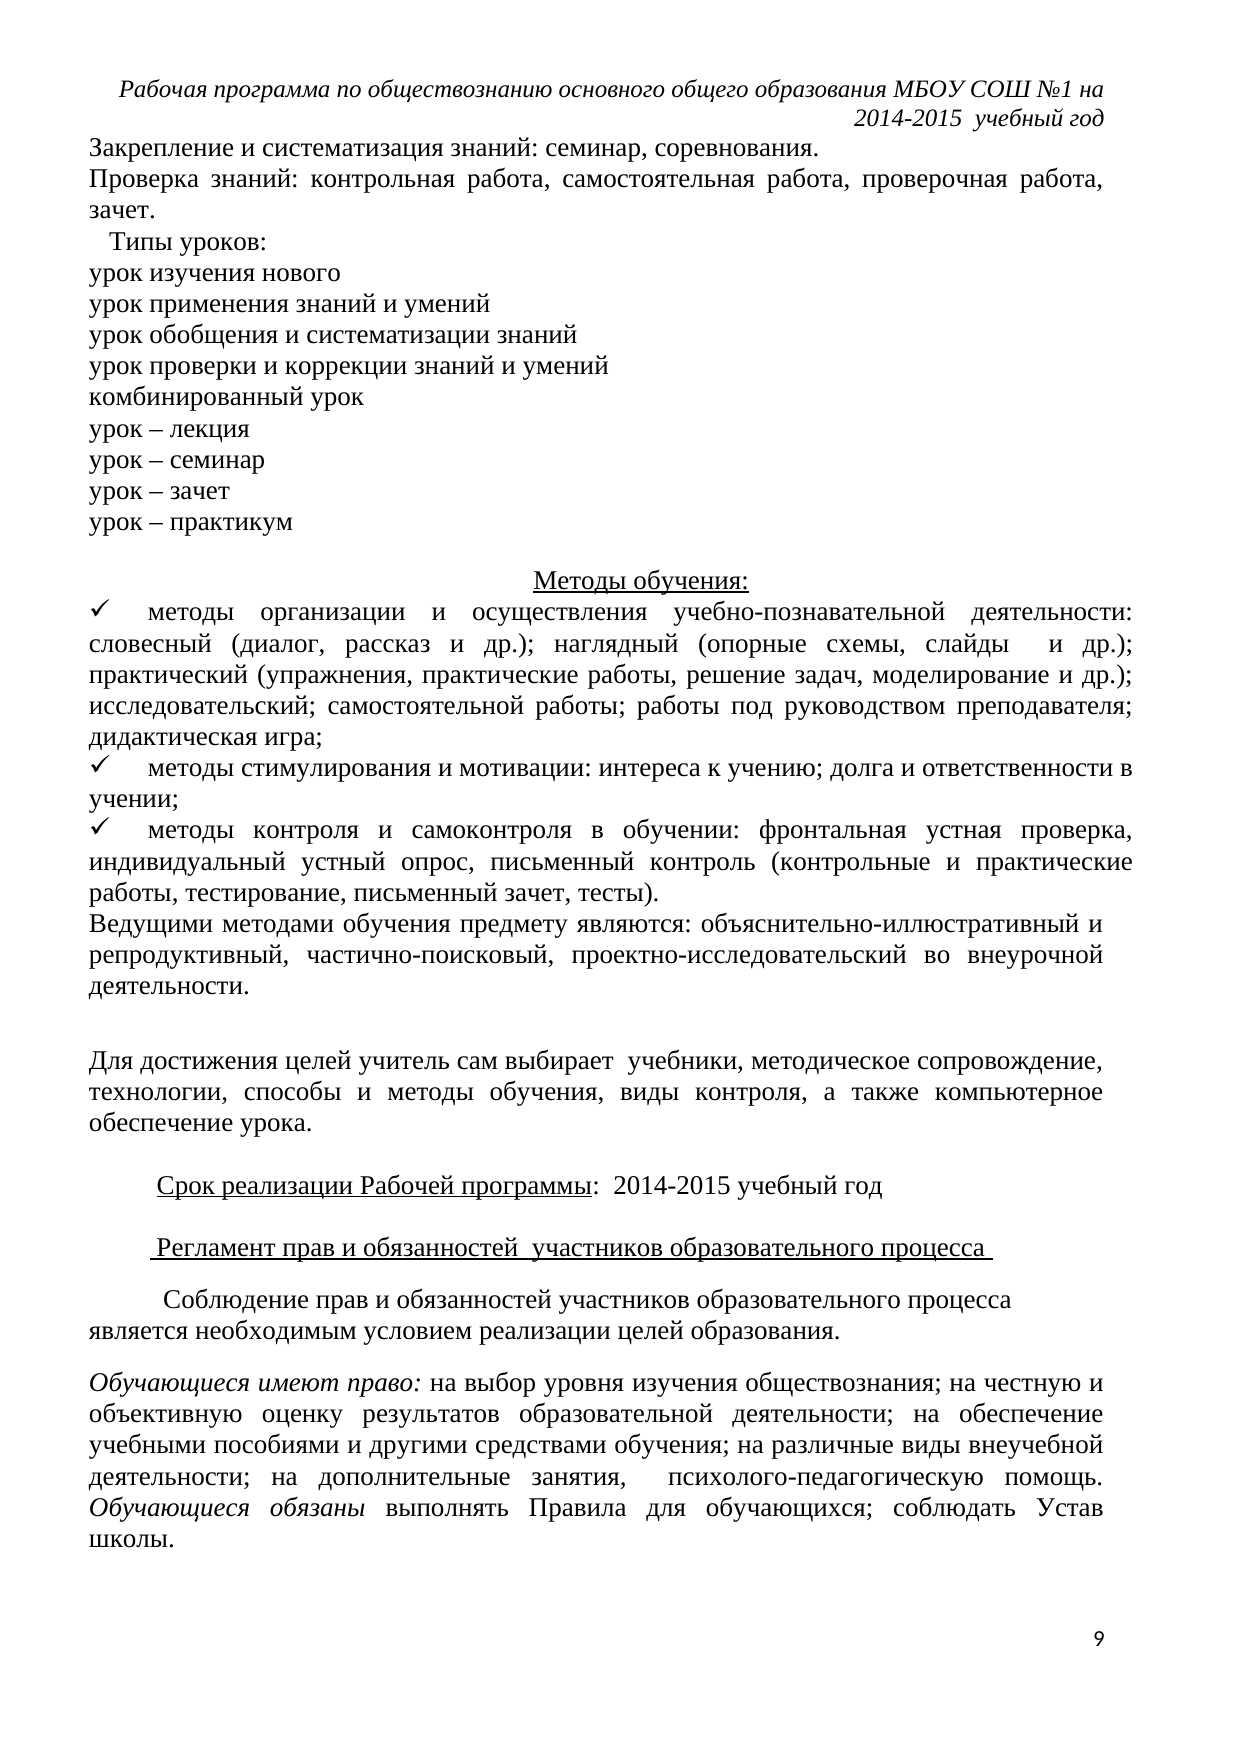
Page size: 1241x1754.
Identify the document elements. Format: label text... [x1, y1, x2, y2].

text Для достижения целей учитель сам выбирает учебники, методическое сопровождение, технологии, способы и методы обучения, виды контроля, а также компьютерное обеспечение урока. [89, 1044, 1104, 1138]
text урок – лекция [89, 412, 1104, 443]
text Проверка знаний: контрольная работа, самостоятельная работа, проверочная работа, зачет. [89, 162, 1104, 225]
text урок – семинар [89, 443, 1104, 474]
text Обучающиеся имеют право: на выбор уровня изучения обществознания; на честную и объективную оценку результатов образовательной деятельности; на обеспечение учебными пособиями и другими средствами обучения; на различные виды внеучебной деятельности; на дополнительные занятия, психолого-педагогическую помощь. Обучающиеся обязаны выполнять Правила для обучающихся; соблюдать Устав школы. [89, 1366, 1104, 1553]
text комбинированный урок [89, 381, 1104, 412]
text урок изучения нового [89, 256, 1104, 287]
text Регламент прав и обязанностей участников образовательного процесса [89, 1231, 1104, 1262]
list методы организации и осуществления учебно-познавательной деятельности: словесный (диалог, рассказ и др.); наглядный (опорные схемы, слайды и др.); практический (упражнения, практические работы, решение задач, моделирование и др.); исследовательский; самостоятельной работы; работы под руководством преподавателя; дидактическая игра; [89, 595, 1134, 751]
list Методы обучения: [89, 564, 1134, 595]
list методы контроля и самоконтроля в обучении: фронтальная устная проверка, индивидуальный устный опрос, письменный контроль (контрольные и практические работы, тестирование, письменный зачет, тесты). [89, 814, 1134, 907]
text урок – практикум [89, 505, 1104, 536]
text Ведущими методами обучения предмету являются: объяснительно-иллюстративный и репродуктивный, частично-поисковый, проектно-исследовательский во внеурочной деятельности. [89, 907, 1104, 1001]
text урок проверки и коррекции знаний и умений [89, 349, 1104, 381]
list методы стимулирования и мотивации: интереса к учению; долга и ответственности в учении; [89, 751, 1134, 814]
text урок обобщения и систематизации знаний [89, 318, 1104, 349]
text урок применения знаний и умений [89, 287, 1104, 318]
text является необходимым условием реализации целей образования. [89, 1314, 1104, 1345]
text Закрепление и систематизация знаний: семинар, соревнования. [89, 131, 1104, 162]
text Типы уроков: [89, 225, 1104, 256]
text Соблюдение прав и обязанностей участников образовательного процесса [89, 1283, 1104, 1314]
text урок – зачет [89, 474, 1104, 505]
text Срок реализации Рабочей программы: 2014-2015 учебный год [89, 1169, 1104, 1200]
